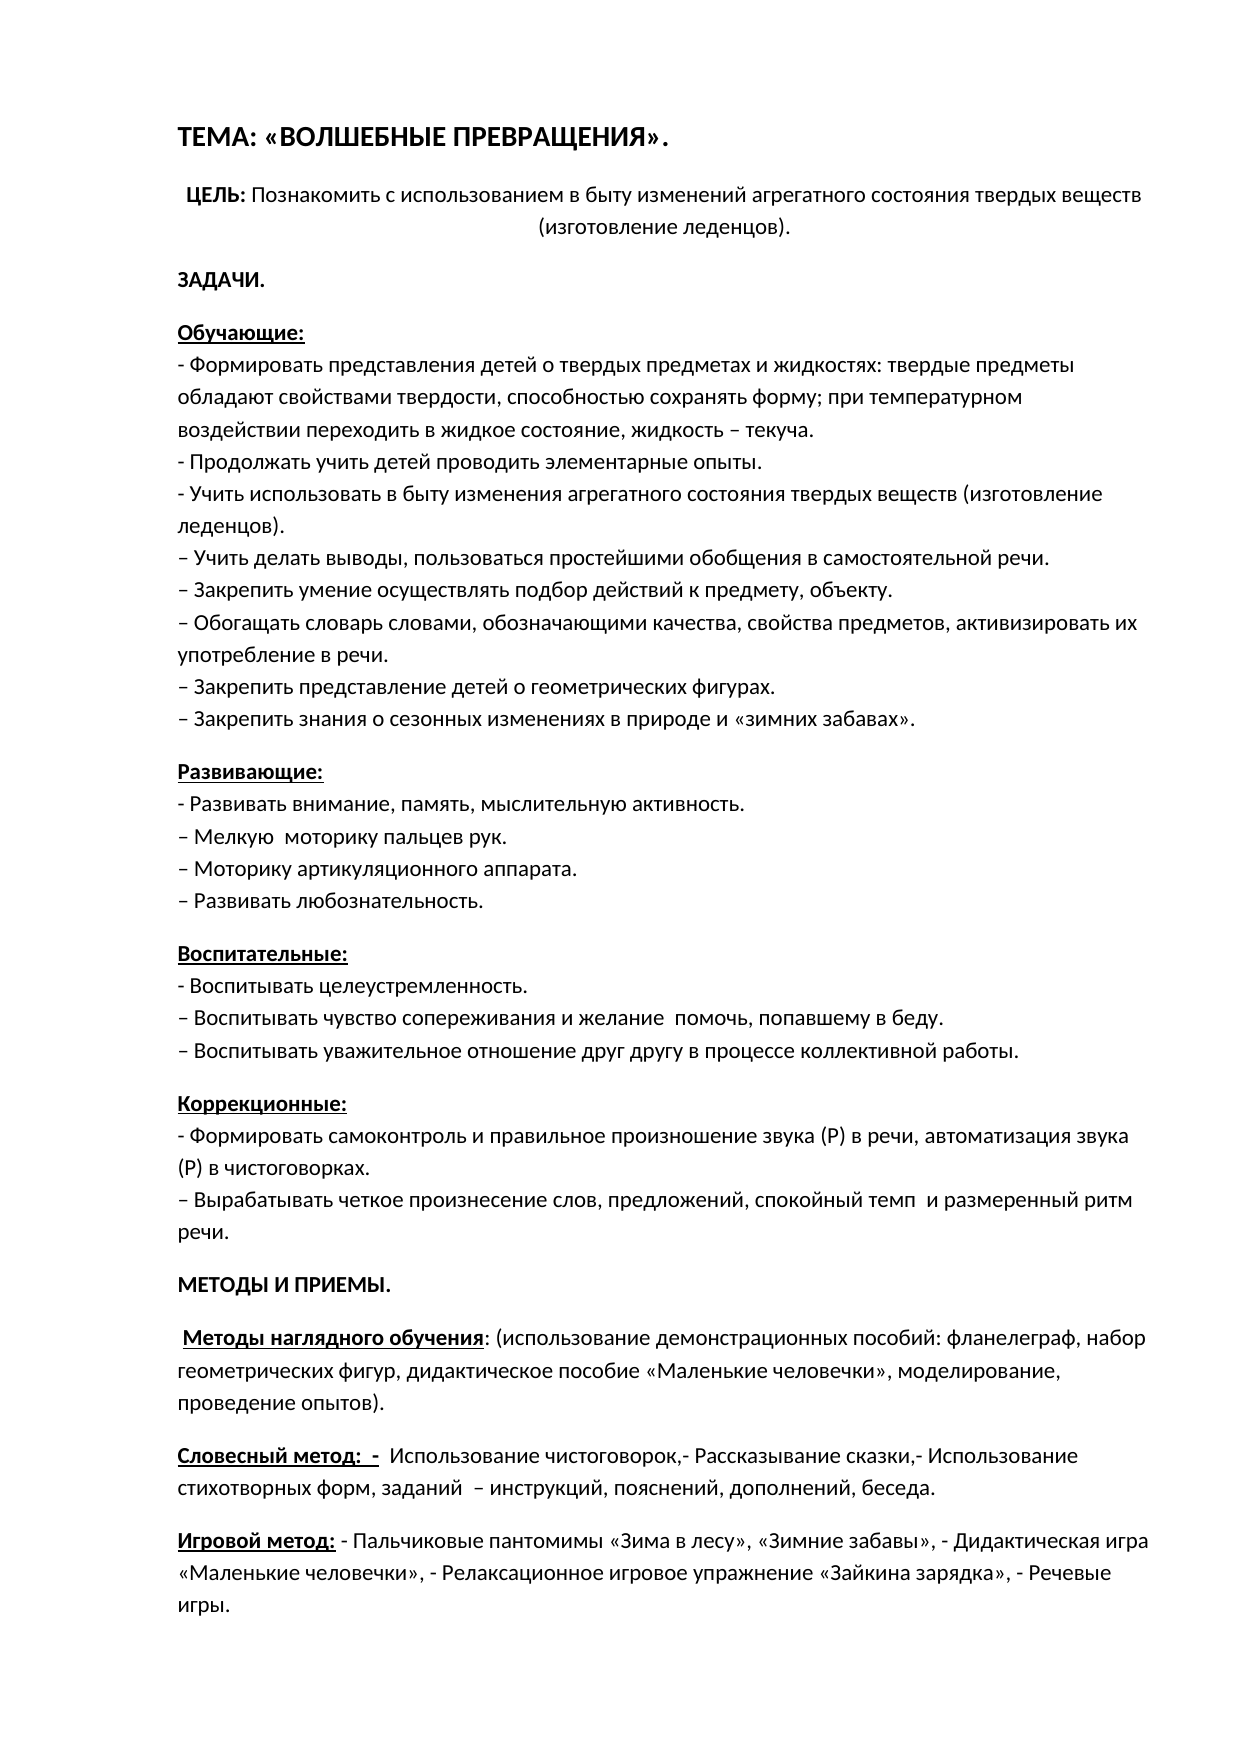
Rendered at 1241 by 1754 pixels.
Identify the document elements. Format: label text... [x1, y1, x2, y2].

text Методы наглядного обучения: (использование демонстрационных пособий: фланелеграф, набор геометрических фигур, дидактическое пособие «Маленькие человечки», моделирование, проведение опытов). [177, 1323, 1152, 1416]
text МЕТОДЫ И ПРИЕМЫ. [177, 1271, 1152, 1298]
text Развивающие: - Развивать внимание, память, мыслительную активность. – Мелкую моторику пальцев рук. – Моторику артикуляционного аппарата. – Развивать любознательность. [177, 757, 1152, 914]
text ЦЕЛЬ: Познакомить с использованием в быту изменений агрегатного состояния твердых веществ (изготовление леденцов). [177, 180, 1152, 240]
text Обучающие: - Формировать представления детей о твердых предметах и жидкостях: твердые предметы обладают свойствами твердости, способностью сохранять форму; при температурном воздействии переходить в жидкое состояние, жидкость – текуча. - Продолжать учить детей проводить элементарные опыты. - Учить использовать в быту изменения агрегатного состояния твердых веществ (изготовление леденцов). – Учить делать выводы, пользоваться простейшими обобщения в самостоятельной речи. – Закрепить умение осуществлять подбор действий к предмету, объекту. – Обогащать словарь словами, обозначающими качества, свойства предметов, активизировать их употребление в речи. – Закрепить представление детей о геометрических фигурах. – Закрепить знания о сезонных изменениях в природе и «зимних забавах». [177, 318, 1152, 732]
text Игровой метод: - Пальчиковые пантомимы «Зима в лесу», «Зимние забавы», - Дидактическая игра «Маленькие человечки», - Релаксационное игровое упражнение «Зайкина зарядка», - Речевые игры. [177, 1526, 1152, 1618]
text Воспитательные: - Воспитывать целеустремленность. – Воспитывать чувство сопереживания и желание помочь, попавшему в беду. – Воспитывать уважительное отношение друг другу в процессе коллективной работы. [177, 939, 1152, 1064]
text Словесный метод: - Использование чистоговорок,- Рассказывание сказки,- Использование стихотворных форм, заданий – инструкций, пояснений, дополнений, беседа. [177, 1441, 1152, 1501]
text Коррекционные: - Формировать самоконтроль и правильное произношение звука (Р) в речи, автоматизация звука (Р) в чистоговорках. – Вырабатывать четкое произнесение слов, предложений, спокойный темп и размеренный ритм речи. [177, 1089, 1152, 1246]
text ТЕМА: «ВОЛШЕБНЫЕ ПРЕВРАЩЕНИЯ». [177, 118, 1152, 154]
text ЗАДАЧИ. [177, 265, 1152, 293]
